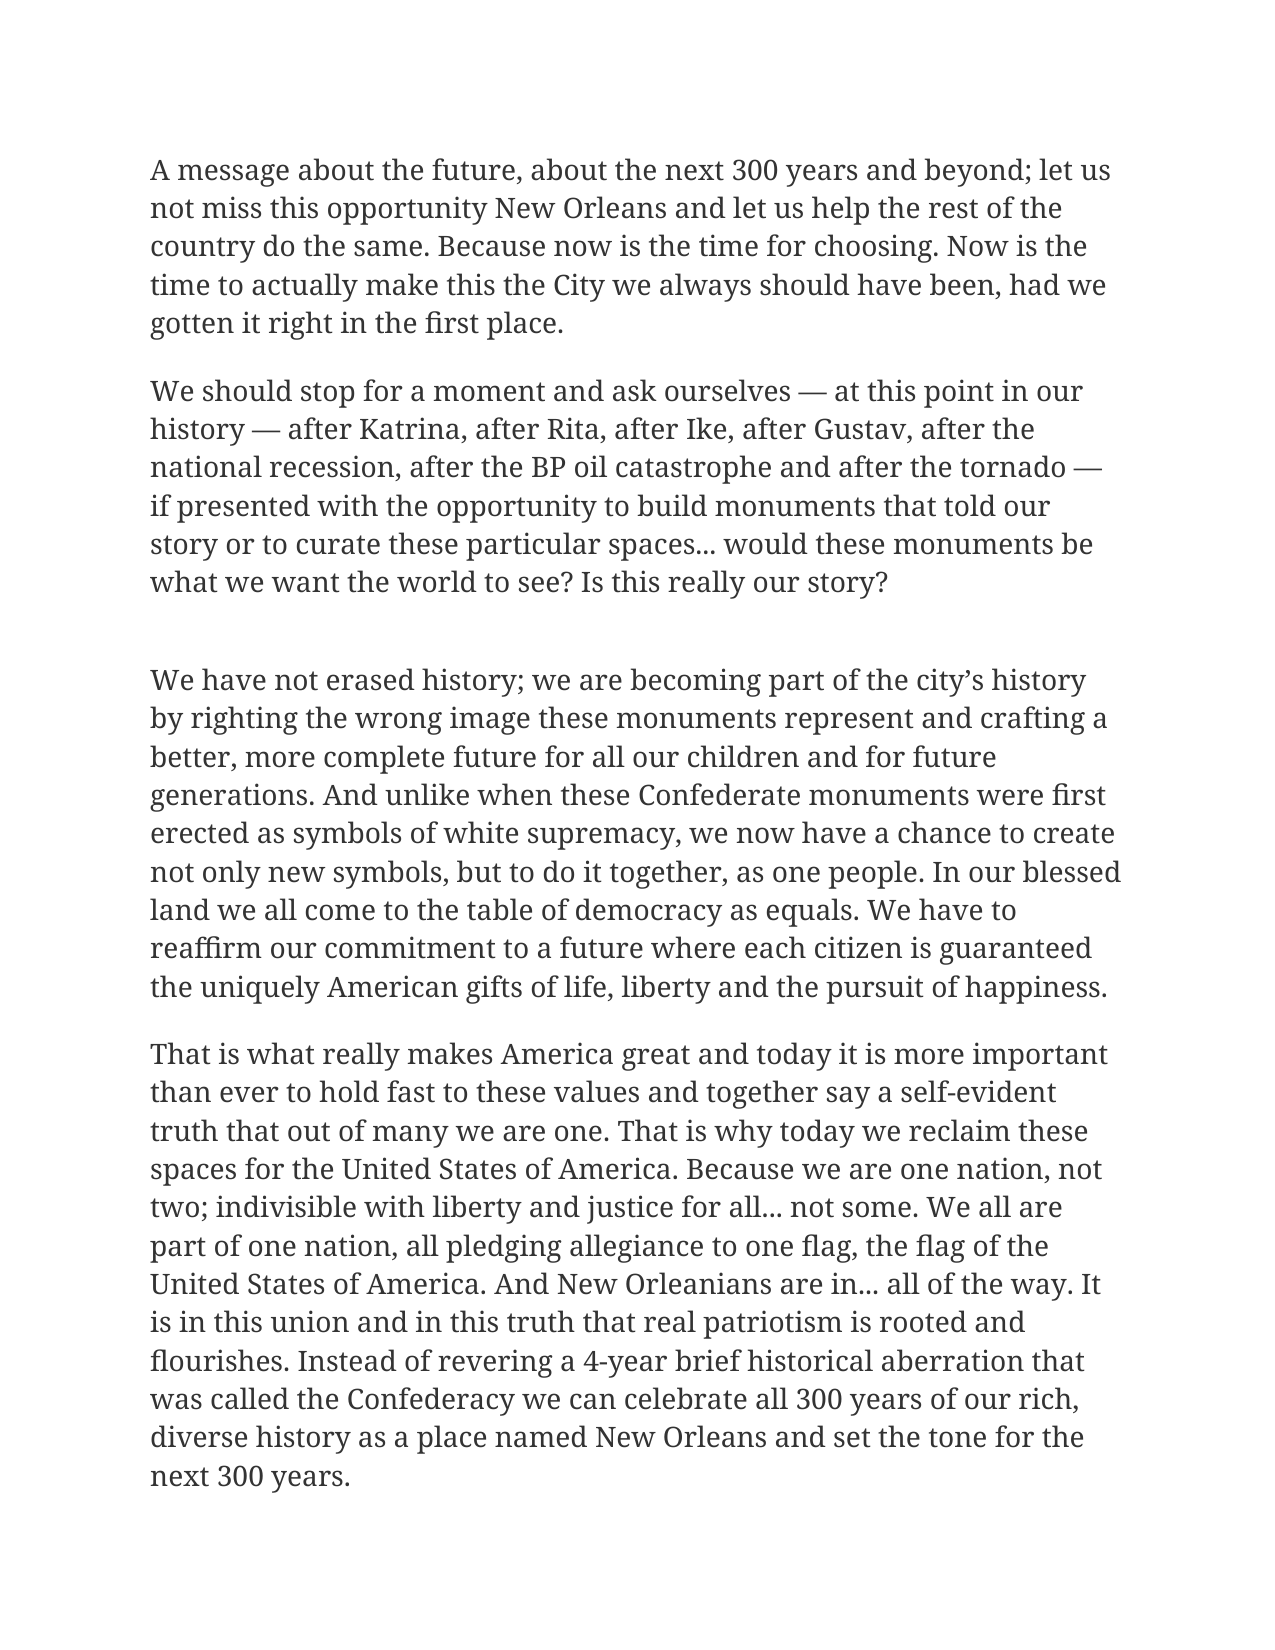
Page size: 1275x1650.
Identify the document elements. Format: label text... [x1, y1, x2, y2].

text That is what really makes America great and today it is more important than ever to hold fast to these values and together say a self-evident truth that out of many we are one. That is why today we reclaim these spaces for the United States of America. Because we are one nation, not two; indivisible with liberty and justice for all... not some. We all are part of one nation, all pledging allegiance to one flag, the flag of the United States of America. And New Orleanians are in... all of the way. It is in this union and in this truth that real patriotism is rooted and flourishes. Instead of revering a 4-year brief historical aberration that was called the Confederacy we can celebrate all 300 years of our rich, diverse history as a place named New Orleans and set the tone for the next 300 years. [150, 1034, 1125, 1494]
text We should stop for a moment and ask ourselves — at this point in our history — after Katrina, after Rita, after Ike, after Gustav, after the national recession, after the BP oil catastrophe and after the tornado — if presented with the opportunity to build monuments that told our story or to curate these particular spaces... would these monuments be what we want the world to see? Is this really our story? [150, 371, 1125, 601]
text A message about the future, about the next 300 years and beyond; let us not miss this opportunity New Orleans and let us help the rest of the country do the same. Because now is the time for choosing. Now is the time to actually make this the City we always should have been, had we gotten it right in the first place. [150, 150, 1125, 342]
text We have not erased history; we are becoming part of the city’s history by righting the wrong image these monuments represent and crafting a better, more complete future for all our children and for future generations. And unlike when these Confederate monuments were first erected as symbols of white supremacy, we now have a chance to create not only new symbols, but to do it together, as one people. In our blessed land we all come to the table of democracy as equals. We have to reaffirm our commitment to a future where each citizen is guaranteed the uniquely American gifts of life, liberty and the pursuit of happiness. [150, 660, 1125, 1005]
